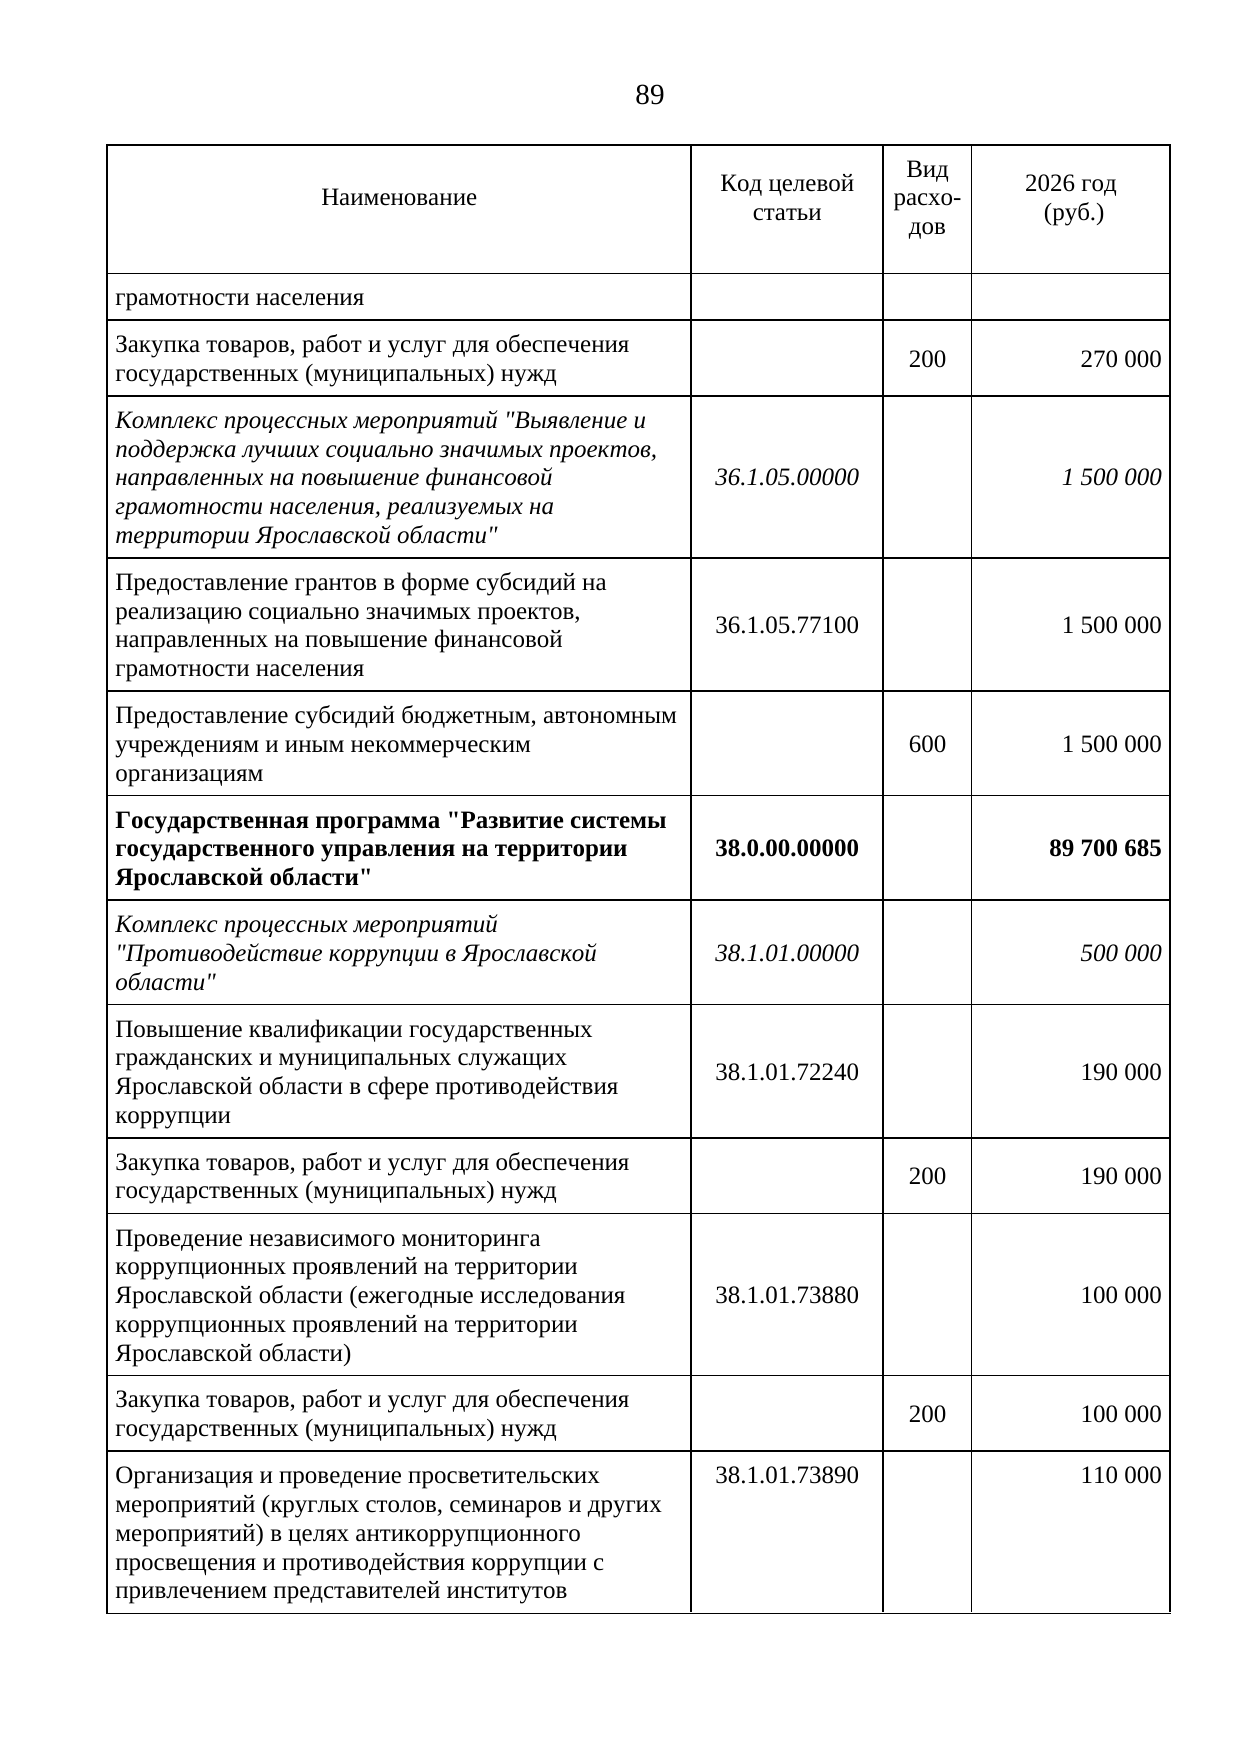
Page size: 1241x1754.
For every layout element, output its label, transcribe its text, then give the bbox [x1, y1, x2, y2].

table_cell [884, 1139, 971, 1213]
table_header Код целевой статьи [692, 146, 882, 272]
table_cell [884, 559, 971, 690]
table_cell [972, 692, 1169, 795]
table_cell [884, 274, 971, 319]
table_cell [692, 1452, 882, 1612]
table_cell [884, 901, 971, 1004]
table_header 2026 год (руб.) [972, 146, 1169, 272]
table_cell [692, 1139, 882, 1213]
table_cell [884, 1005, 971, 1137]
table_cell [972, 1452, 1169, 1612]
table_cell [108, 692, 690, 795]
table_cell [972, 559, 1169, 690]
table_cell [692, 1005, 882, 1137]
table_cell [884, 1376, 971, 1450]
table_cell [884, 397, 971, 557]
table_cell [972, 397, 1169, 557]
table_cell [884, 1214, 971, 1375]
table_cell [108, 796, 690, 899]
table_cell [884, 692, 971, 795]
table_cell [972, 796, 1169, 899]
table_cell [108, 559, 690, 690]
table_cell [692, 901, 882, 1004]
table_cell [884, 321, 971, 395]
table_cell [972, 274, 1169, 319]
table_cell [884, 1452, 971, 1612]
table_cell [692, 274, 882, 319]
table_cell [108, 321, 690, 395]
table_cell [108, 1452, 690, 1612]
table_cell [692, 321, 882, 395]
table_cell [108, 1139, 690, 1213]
table_header Наименование [108, 146, 690, 272]
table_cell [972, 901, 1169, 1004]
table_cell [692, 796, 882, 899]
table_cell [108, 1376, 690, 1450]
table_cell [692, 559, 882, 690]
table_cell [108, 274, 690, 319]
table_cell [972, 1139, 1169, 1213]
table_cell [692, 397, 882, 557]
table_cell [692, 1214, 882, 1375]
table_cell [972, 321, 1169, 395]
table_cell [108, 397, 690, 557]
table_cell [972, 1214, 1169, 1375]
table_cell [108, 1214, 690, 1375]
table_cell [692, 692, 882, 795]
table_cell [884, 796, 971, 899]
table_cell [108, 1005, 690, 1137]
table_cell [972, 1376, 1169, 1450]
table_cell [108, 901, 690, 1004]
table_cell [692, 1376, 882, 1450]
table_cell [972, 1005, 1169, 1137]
table_header Вид расхо- дов [884, 146, 971, 272]
